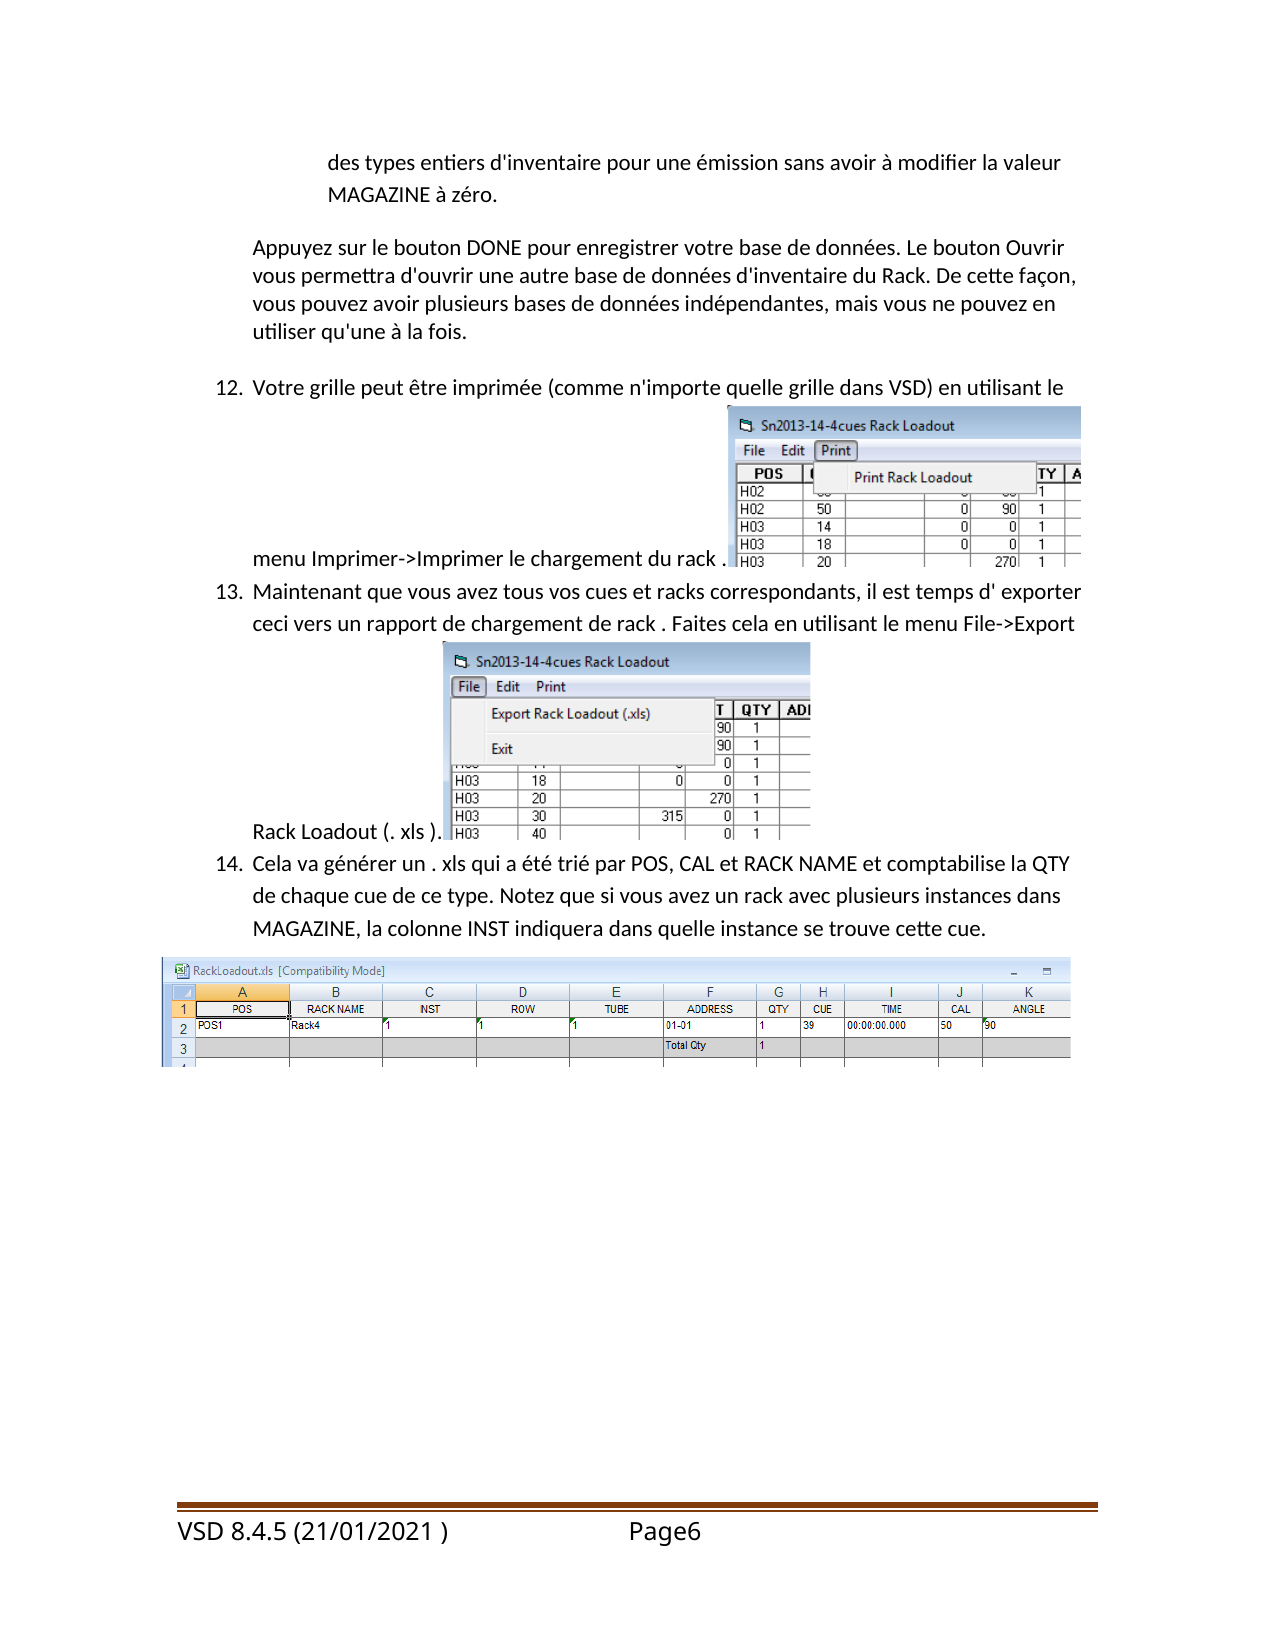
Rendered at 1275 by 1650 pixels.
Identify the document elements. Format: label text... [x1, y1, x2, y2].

list Cela va générer un . xls qui a été trié par POS, CAL et RACK NAME et comptabilise la QTY de chaque cue de ce type. Notez que si vous avez un rack avec plusieurs instances dans MAGAZINE, la colonne INST indiquera dans quelle instance se trouve cette cue. [215, 849, 1098, 942]
list Maintenant que vous avez tous vos cues et racks correspondants, il est temps d' exporter ceci vers un rapport de chargement de rack . Faites cela en utilisant le menu File->Export Rack Loadout (. xls ). [215, 577, 1098, 845]
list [290, 148, 1098, 208]
text Appuyez sur le bouton DONE pour enregistrer votre base de données. Le bouton Ouvrir vous permettra d'ouvrir une autre base de données d'inventaire du Rack. De cette façon, vous pouvez avoir plusieurs bases de données indépendantes, mais vous ne pouvez en utiliser qu'une à la fois. [252, 233, 1098, 345]
list Votre grille peut être imprimée (comme n'importe quelle grille dans VSD) en utilisant le menu Imprimer->Imprimer le chargement du rack . [215, 373, 1098, 573]
